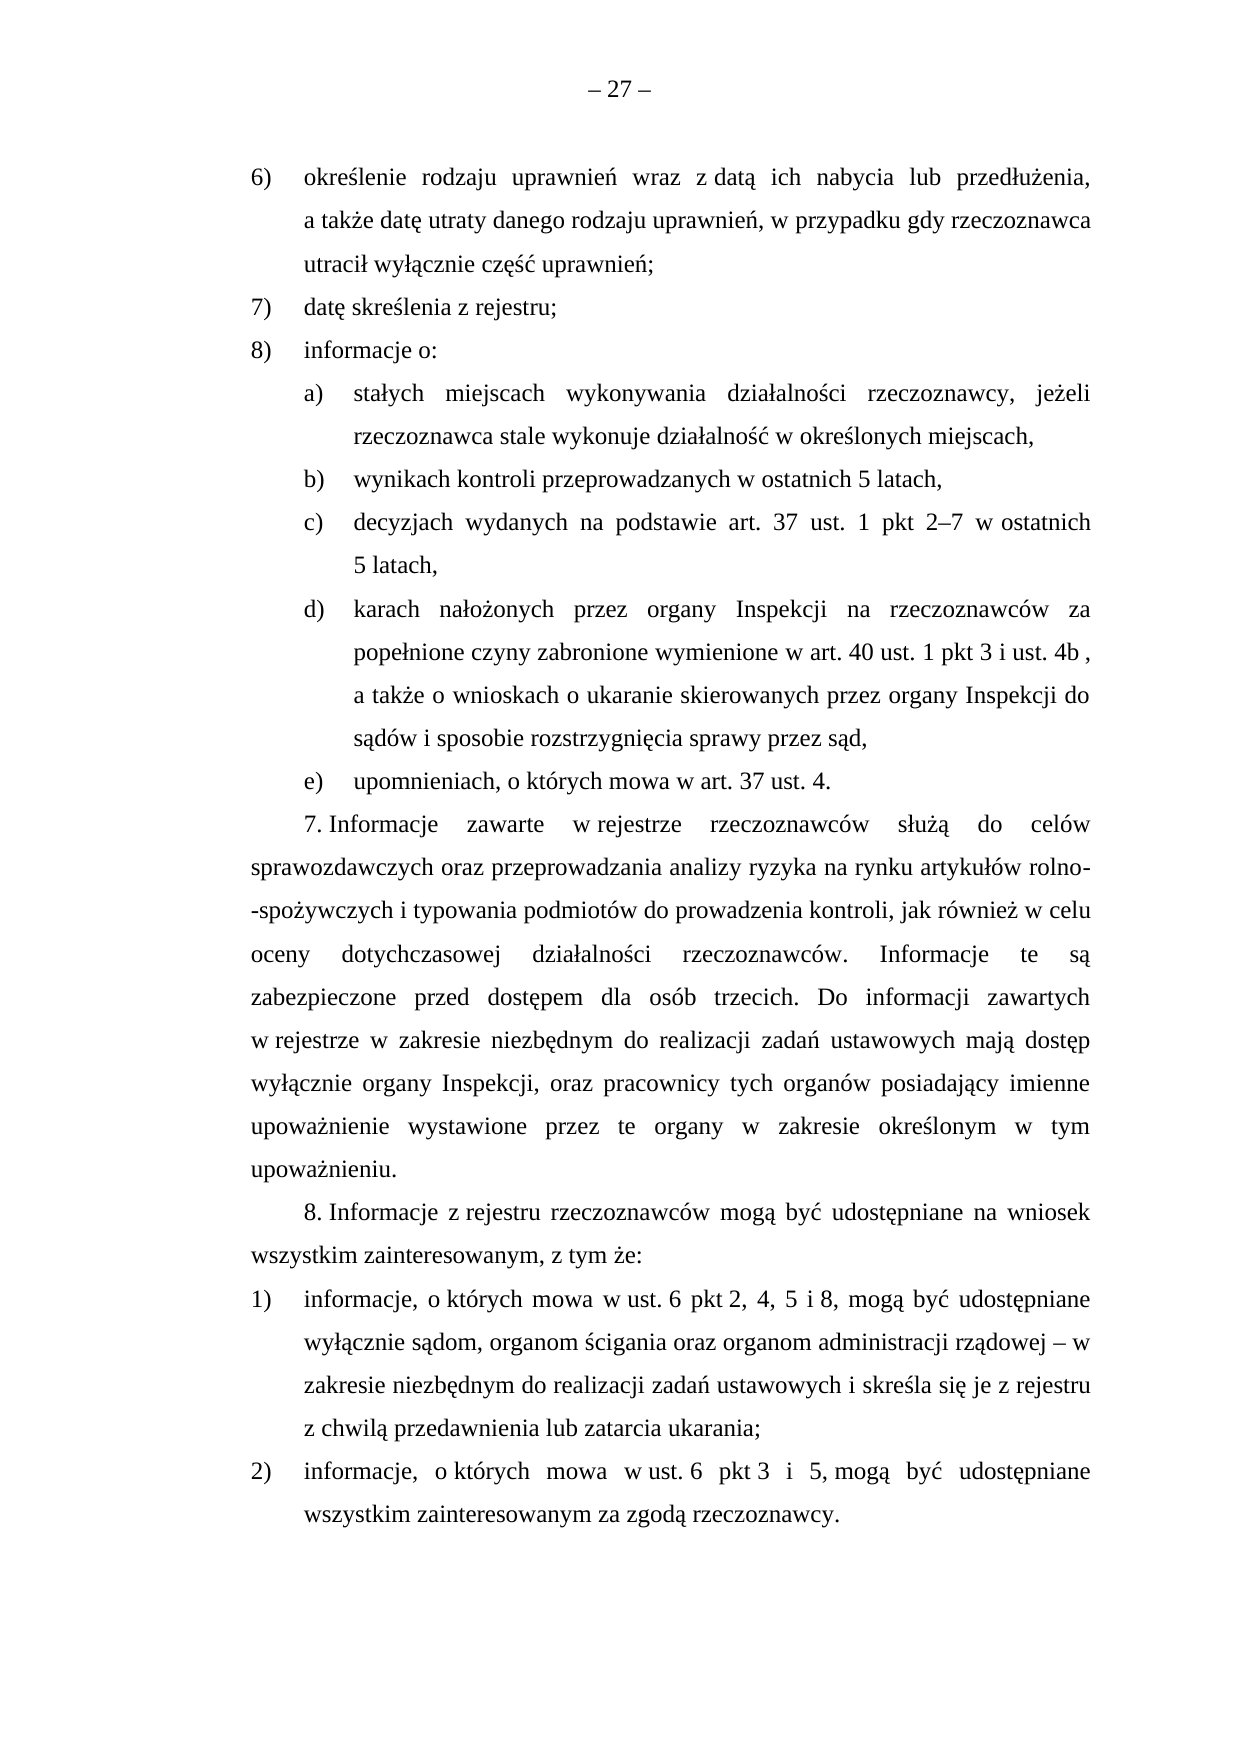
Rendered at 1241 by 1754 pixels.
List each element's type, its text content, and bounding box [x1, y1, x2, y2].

text 1) informacje, o których mowa w ust. 6 pkt 2, 4, 5 i 8, mogą być udostępniane wyłącznie sądom, organom ścigania oraz organom administracji rządowej – w zakresie niezbędnym do realizacji zadań ustawowych i skreśla się je z rejestru z chwilą przedawnienia lub zatarcia ukarania; [251, 1284, 1091, 1442]
text b) wynikach kontroli przeprowadzanych w ostatnich 5 latach, [304, 464, 1091, 493]
text 8) informacje o: [251, 335, 1091, 364]
text 7. Informacje zawarte w rejestrze rzeczoznawców służą do celów sprawozdawczych oraz przeprowadzania analizy ryzyka na rynku artykułów rolno-spożywczych i typowania podmiotów do prowadzenia kontroli, jak również w celu oceny dotychczasowej działalności rzeczoznawców. Informacje te są zabezpieczone przed dostępem dla osób trzecich. Do informacji zawartych w rejestrze w zakresie niezbędnym do realizacji zadań ustawowych mają dostęp wyłącznie organy Inspekcji, oraz pracownicy tych organów posiadający imienne upoważnienie wystawione przez te organy w zakresie określonym w tym upoważnieniu. [251, 809, 1091, 1183]
text c) decyzjach wydanych na podstawie art. 37 ust. 1 pkt 2–7 w ostatnich 5 latach, [304, 507, 1091, 579]
text 6) określenie rodzaju uprawnień wraz z datą ich nabycia lub przedłużenia, a także datę utraty danego rodzaju uprawnień, w przypadku gdy rzeczoznawca utracił wyłącznie część uprawnień; [251, 162, 1091, 277]
text 8. Informacje z rejestru rzeczoznawców mogą być udostępniane na wniosek wszystkim zainteresowanym, z tym że: [251, 1197, 1091, 1269]
text e) upomnieniach, o których mowa w art. 37 ust. 4. [304, 766, 1091, 795]
text 7) datę skreślenia z rejestru; [251, 292, 1091, 321]
text 2) informacje, o których mowa w ust. 6 pkt 3 i 5, mogą być udostępniane wszystkim zainteresowanym za zgodą rzeczoznawcy. [251, 1456, 1091, 1528]
text d) karach nałożonych przez organy Inspekcji na rzeczoznawców za popełnione czyny zabronione wymienione w art. 40 ust. 1 pkt 3 i ust. 4b , a także o wnioskach o ukaranie skierowanych przez organy Inspekcji do sądów i sposobie rozstrzygnięcia sprawy przez sąd, [304, 594, 1091, 752]
text a) stałych miejscach wykonywania działalności rzeczoznawcy, jeżeli rzeczoznawca stale wykonuje działalność w określonych miejscach, [304, 378, 1091, 450]
